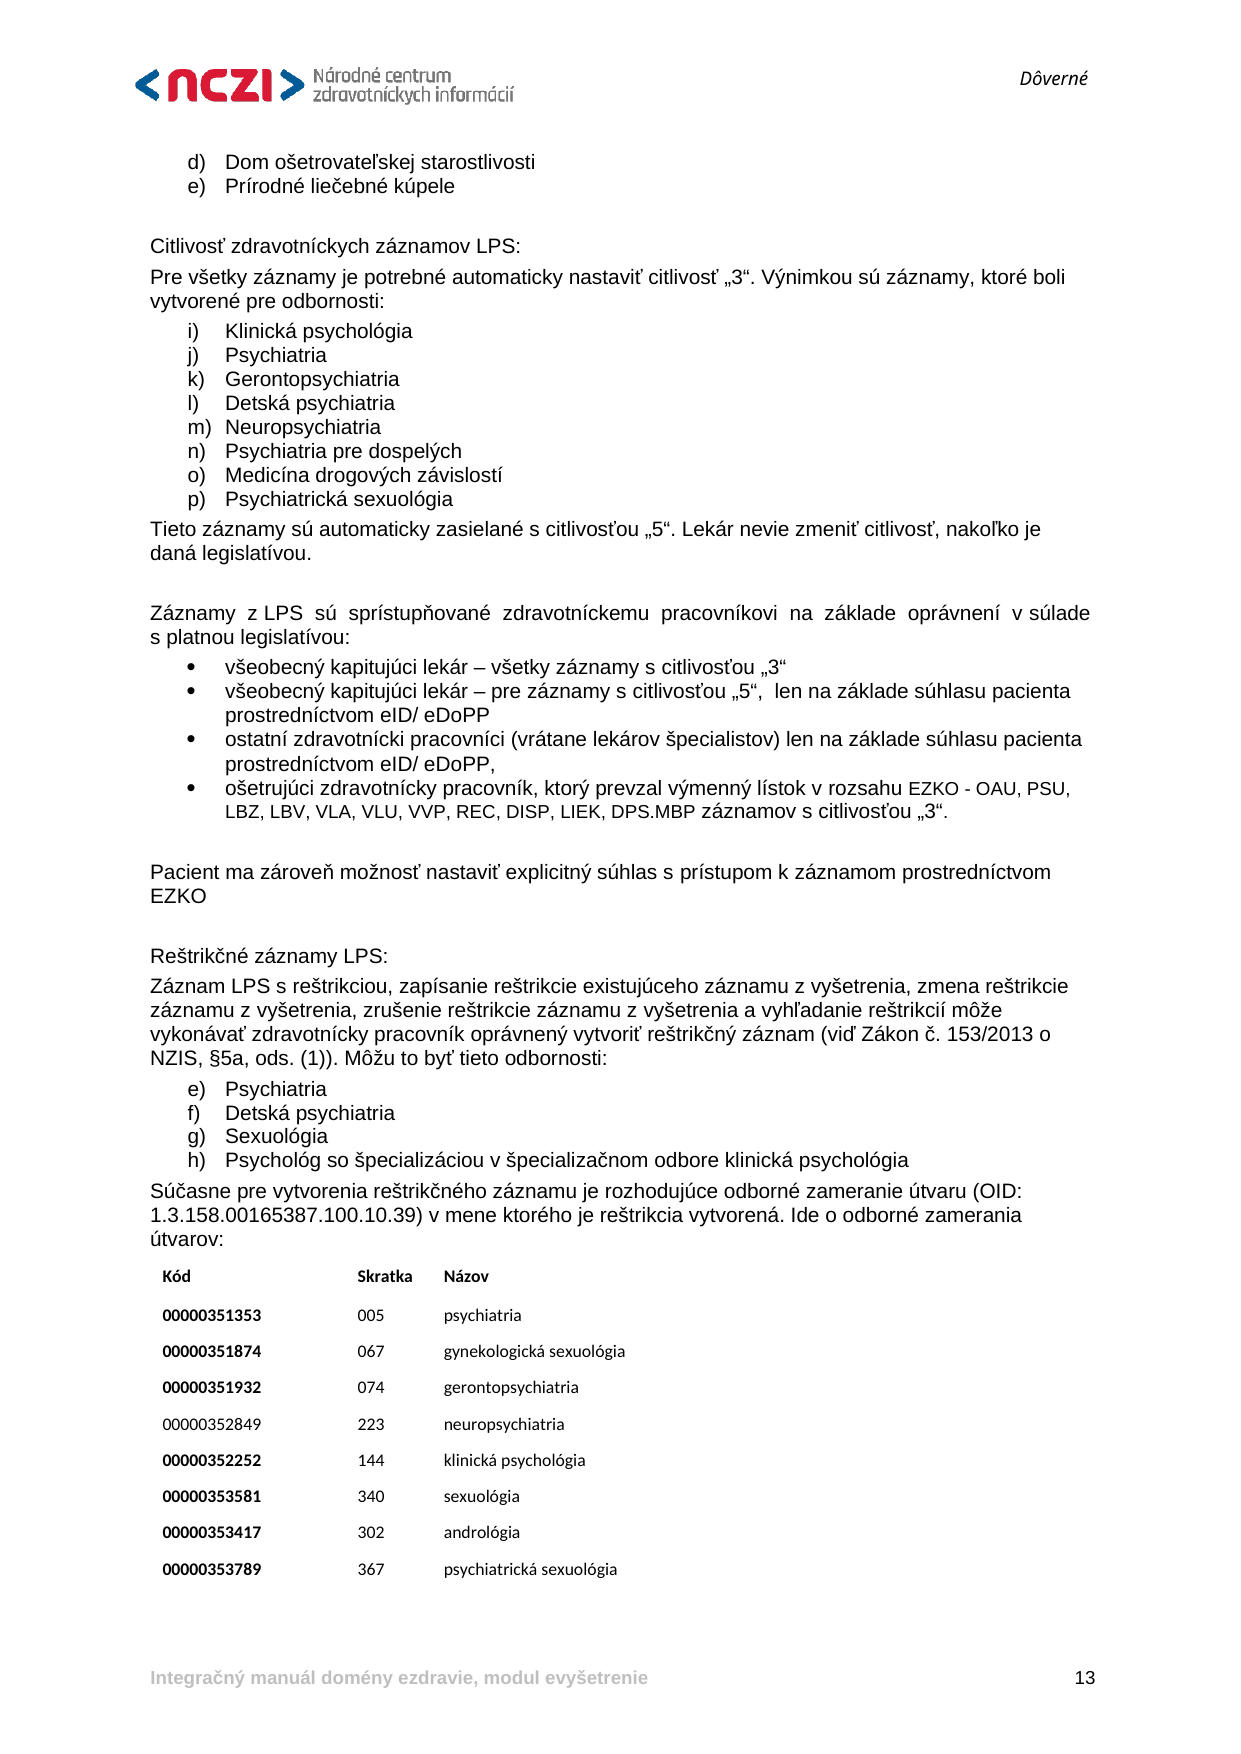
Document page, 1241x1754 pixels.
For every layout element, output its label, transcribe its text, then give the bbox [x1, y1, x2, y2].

table_cell 067 [347, 1334, 431, 1368]
list Dom ošetrovateľskej starostlivosti [187, 150, 1090, 174]
table_cell 00000351874 [152, 1334, 345, 1368]
list Psychológ so špecializáciou v špecializačnom odbore klinická psychológia [187, 1148, 1090, 1172]
list Psychiatria [187, 343, 1090, 367]
list všeobecný kapitujúci lekár – pre záznamy s citlivosťou „5“, len na základe súhlasu pacienta prostredníctvom eID/ eDoPP [187, 679, 1090, 727]
table_cell sexuológia [433, 1479, 664, 1513]
list Medicína drogových závislostí [187, 462, 1090, 486]
list Detská psychiatria [187, 1100, 1090, 1124]
text Tieto záznamy sú automaticky zasielané s citlivosťou „5“. Lekár nevie zmeniť citlivosť, nakoľko je daná legislatívou. [150, 517, 1090, 564]
list Klinická psychológia [187, 319, 1090, 343]
table_cell andrológia [433, 1515, 664, 1549]
table_cell gynekologická sexuológia [433, 1334, 664, 1368]
table_header Skratka [347, 1259, 431, 1293]
list ostatní zdravotnícki pracovníci (vrátane lekárov špecialistov) len na základe súhlasu pacienta prostredníctvom eID/ eDoPP, [187, 727, 1090, 775]
table_cell gerontopsychiatria [433, 1370, 664, 1404]
list Neuropsychiatria [187, 414, 1090, 438]
picture [123, 53, 526, 118]
table_cell 00000351353 [152, 1298, 345, 1332]
text Reštrikčné záznamy LPS: [150, 944, 1090, 968]
table_cell 00000352849 [152, 1406, 345, 1441]
list Sexuológia [187, 1124, 1090, 1148]
table_cell 005 [347, 1298, 431, 1332]
table_header Názov [433, 1259, 664, 1293]
list Psychiatria pre dospelých [187, 438, 1090, 462]
table_cell 00000353417 [152, 1515, 345, 1549]
text Citlivosť zdravotníckych záznamov LPS: [150, 234, 1090, 258]
table_cell 302 [347, 1515, 431, 1549]
list Detská psychiatria [187, 391, 1090, 414]
table_cell 340 [347, 1479, 431, 1513]
table_cell 223 [347, 1406, 431, 1441]
text Záznamy z LPS sú sprístupňované zdravotníckemu pracovníkovi na základe oprávnení v súlade s platnou legislatívou: [150, 601, 1090, 649]
list ošetrujúci zdravotnícky pracovník, ktorý prevzal výmenný lístok v rozsahu EZKO - OAU, PSU, LBZ, LBV, VLA, VLU, VVP, REC, DISP, LIEK, DPS.MBP záznamov s citlivosťou „3“. [187, 775, 1090, 823]
table_cell klinická psychológia [433, 1443, 664, 1477]
text Súčasne pre vytvorenia reštrikčného záznamu je rozhodujúce odborné zameranie útvaru (OID: 1.3.158.00165387.100.10.39) v mene ktorého je reštrikcia vytvorená. Ide o odborné zamerania útvarov: [150, 1178, 1090, 1250]
table_cell 00000351932 [152, 1370, 345, 1404]
text Pre všetky záznamy je potrebné automaticky nastaviť citlivosť „3“. Výnimkou sú záznamy, ktoré boli vytvorené pre odbornosti: [150, 264, 1090, 312]
list všeobecný kapitujúci lekár – všetky záznamy s citlivosťou „3“ [187, 655, 1090, 679]
text Záznam LPS s reštrikciou, zapísanie reštrikcie existujúceho záznamu z vyšetrenia, zmena reštrikcie záznamu z vyšetrenia, zrušenie reštrikcie záznamu z vyšetrenia a vyhľadanie reštrikcií môže vykonávať zdravotnícky pracovník oprávnený vytvoriť reštrikčný záznam (viď Zákon č. 153/2013 o NZIS, §5a, ods. (1)). Môžu to byť tieto odbornosti: [150, 974, 1090, 1070]
list Psychiatrická sexuológia [187, 486, 1090, 510]
list Psychiatria [187, 1076, 1090, 1100]
table_cell 00000352252 [152, 1443, 345, 1477]
list Gerontopsychiatria [187, 367, 1090, 391]
table_cell psychiatria [433, 1298, 664, 1332]
table_cell 144 [347, 1443, 431, 1477]
table_header Kód [152, 1259, 345, 1293]
table_cell 074 [347, 1370, 431, 1404]
table_cell neuropsychiatria [433, 1406, 664, 1441]
table_cell 00000353789 [152, 1551, 345, 1586]
table_cell 00000353581 [152, 1479, 345, 1513]
table_cell psychiatrická sexuológia [433, 1551, 664, 1586]
table_cell 367 [347, 1551, 431, 1586]
text Pacient ma zároveň možnosť nastaviť explicitný súhlas s prístupom k záznamom prostredníctvom EZKO [150, 860, 1090, 908]
list Prírodné liečebné kúpele [187, 174, 1090, 198]
